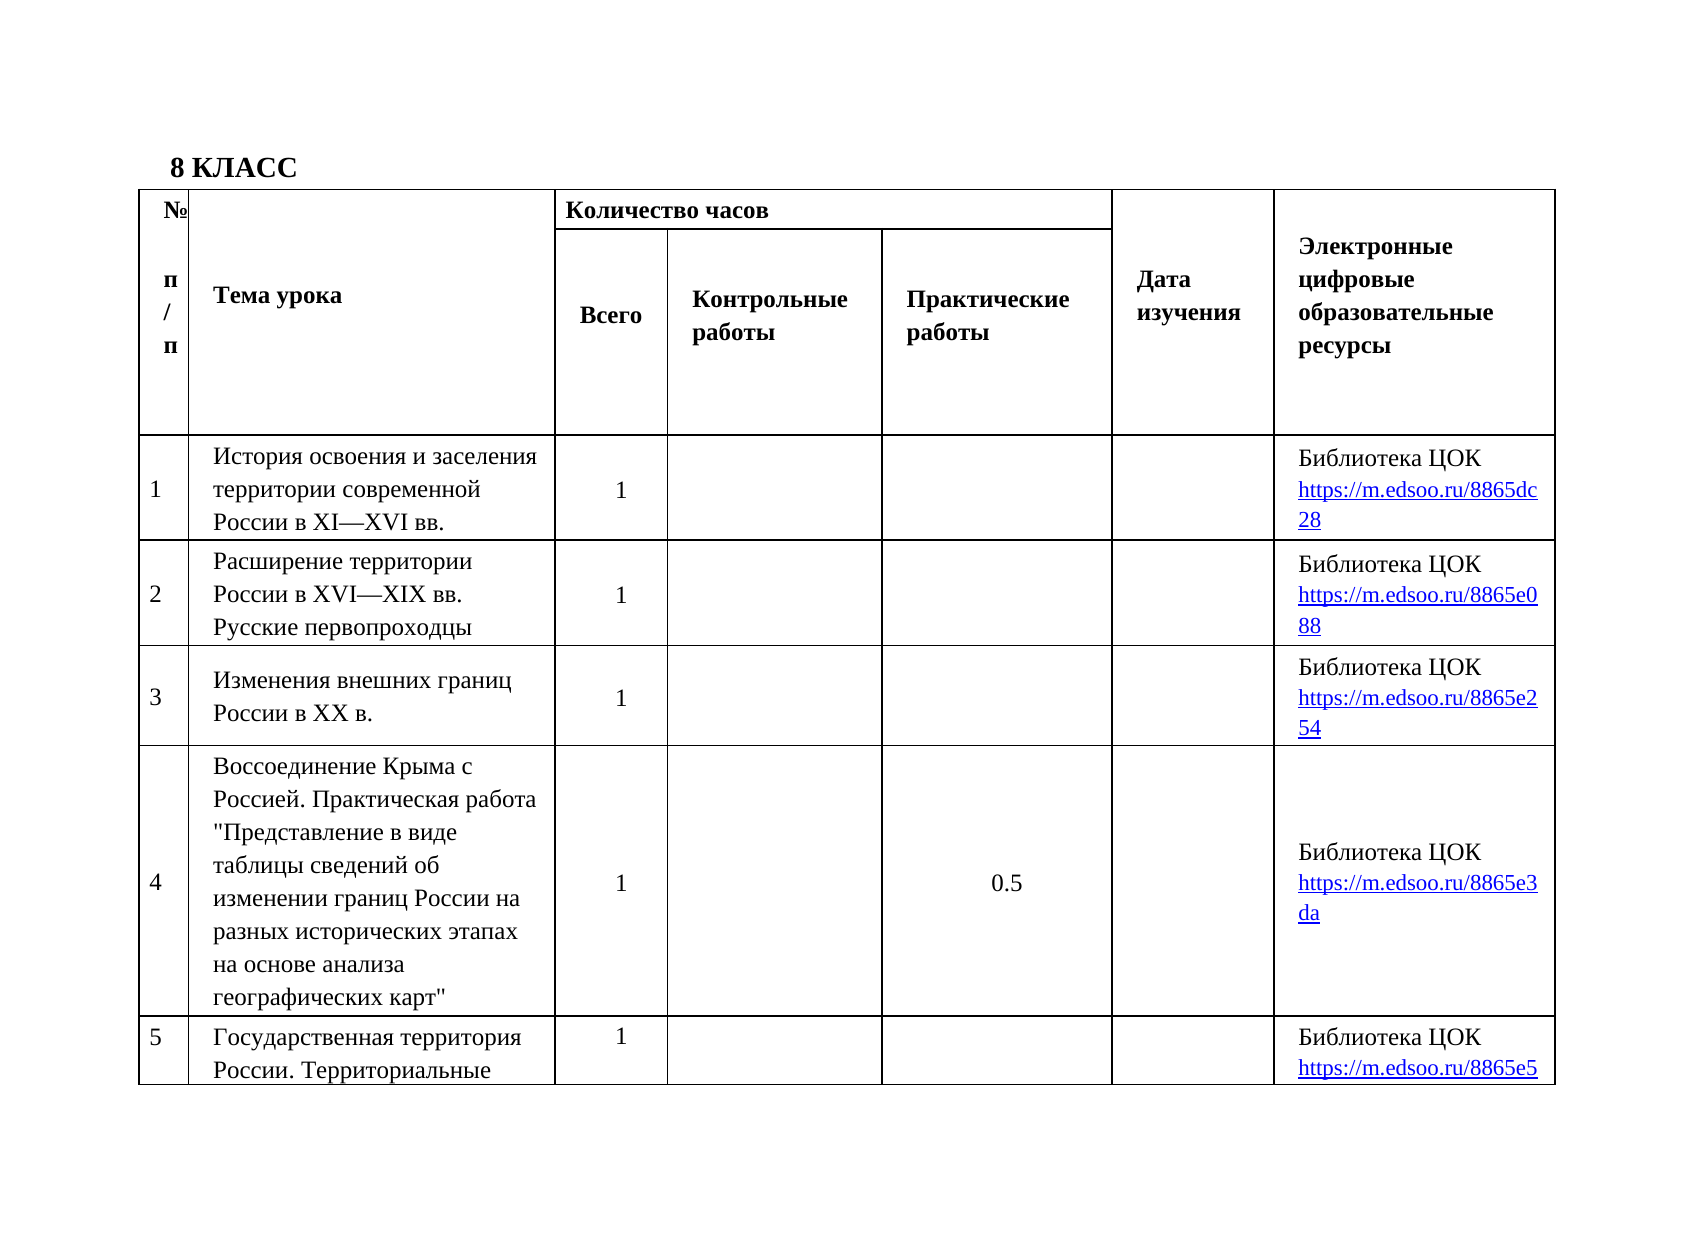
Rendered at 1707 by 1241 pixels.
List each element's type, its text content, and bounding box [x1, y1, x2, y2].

table_cell 1 [140, 436, 188, 539]
table_cell [883, 436, 1111, 539]
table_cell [1275, 1017, 1554, 1084]
table_cell Библиотека ЦОК https://m.edsoo.ru/8865dc28 [1275, 436, 1554, 539]
table_cell Изменения внешних границ России в ХХ в. [189, 646, 554, 744]
table_cell [668, 541, 881, 645]
table_cell [668, 436, 881, 539]
table_cell Расширение территории России в XVI—XIX вв. Русские первопроходцы [189, 541, 554, 645]
table_cell Всего [556, 230, 667, 434]
table_cell 3 [140, 646, 188, 744]
table_cell Контрольные работы [668, 230, 881, 434]
table_cell [1113, 746, 1273, 1015]
table_cell 1 [556, 541, 667, 645]
table_cell [883, 541, 1111, 645]
table_cell [1113, 541, 1273, 645]
table_cell [883, 646, 1111, 744]
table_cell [189, 1017, 554, 1084]
table_cell 5 [140, 1017, 188, 1084]
table_cell 1 [556, 1017, 667, 1084]
table_cell 4 [140, 746, 188, 1015]
table_cell Библиотека ЦОК https://m.edsoo.ru/8865e3da [1275, 746, 1554, 1015]
table_header Электронные цифровые образовательные ресурсы [1275, 190, 1554, 434]
table_cell Воссоединение Крыма с Россией. Практическая работа "Представление в виде таблицы сведений об изменении границ России на разных исторических этапах на основе анализа географических карт" [189, 746, 554, 1015]
table_cell [668, 646, 881, 744]
table_header Тема урока [189, 190, 554, 434]
table_cell История освоения и заселения территории современной России в XI—XVI вв. [189, 436, 554, 539]
table_header № п/п [140, 190, 188, 434]
table_cell Практические работы [883, 230, 1111, 434]
table_cell [668, 746, 881, 1015]
table_cell 1 [556, 746, 667, 1015]
table_cell [1113, 646, 1273, 744]
table_cell [1113, 436, 1273, 539]
table_header Дата изучения [1113, 190, 1273, 434]
table_cell 1 [556, 436, 667, 539]
table_cell [1113, 1017, 1273, 1084]
table_cell Библиотека ЦОК https://m.edsoo.ru/8865e088 [1275, 541, 1554, 645]
table_cell 1 [556, 646, 667, 744]
table_cell Библиотека ЦОК https://m.edsoo.ru/8865e254 [1275, 646, 1554, 744]
table_cell [883, 1017, 1111, 1084]
table_cell 0.5 [883, 746, 1111, 1015]
table_cell [668, 1017, 881, 1084]
table_header Количество часов [556, 190, 1111, 228]
text 8 КЛАСС [162, 150, 1557, 183]
table_cell 2 [140, 541, 188, 645]
